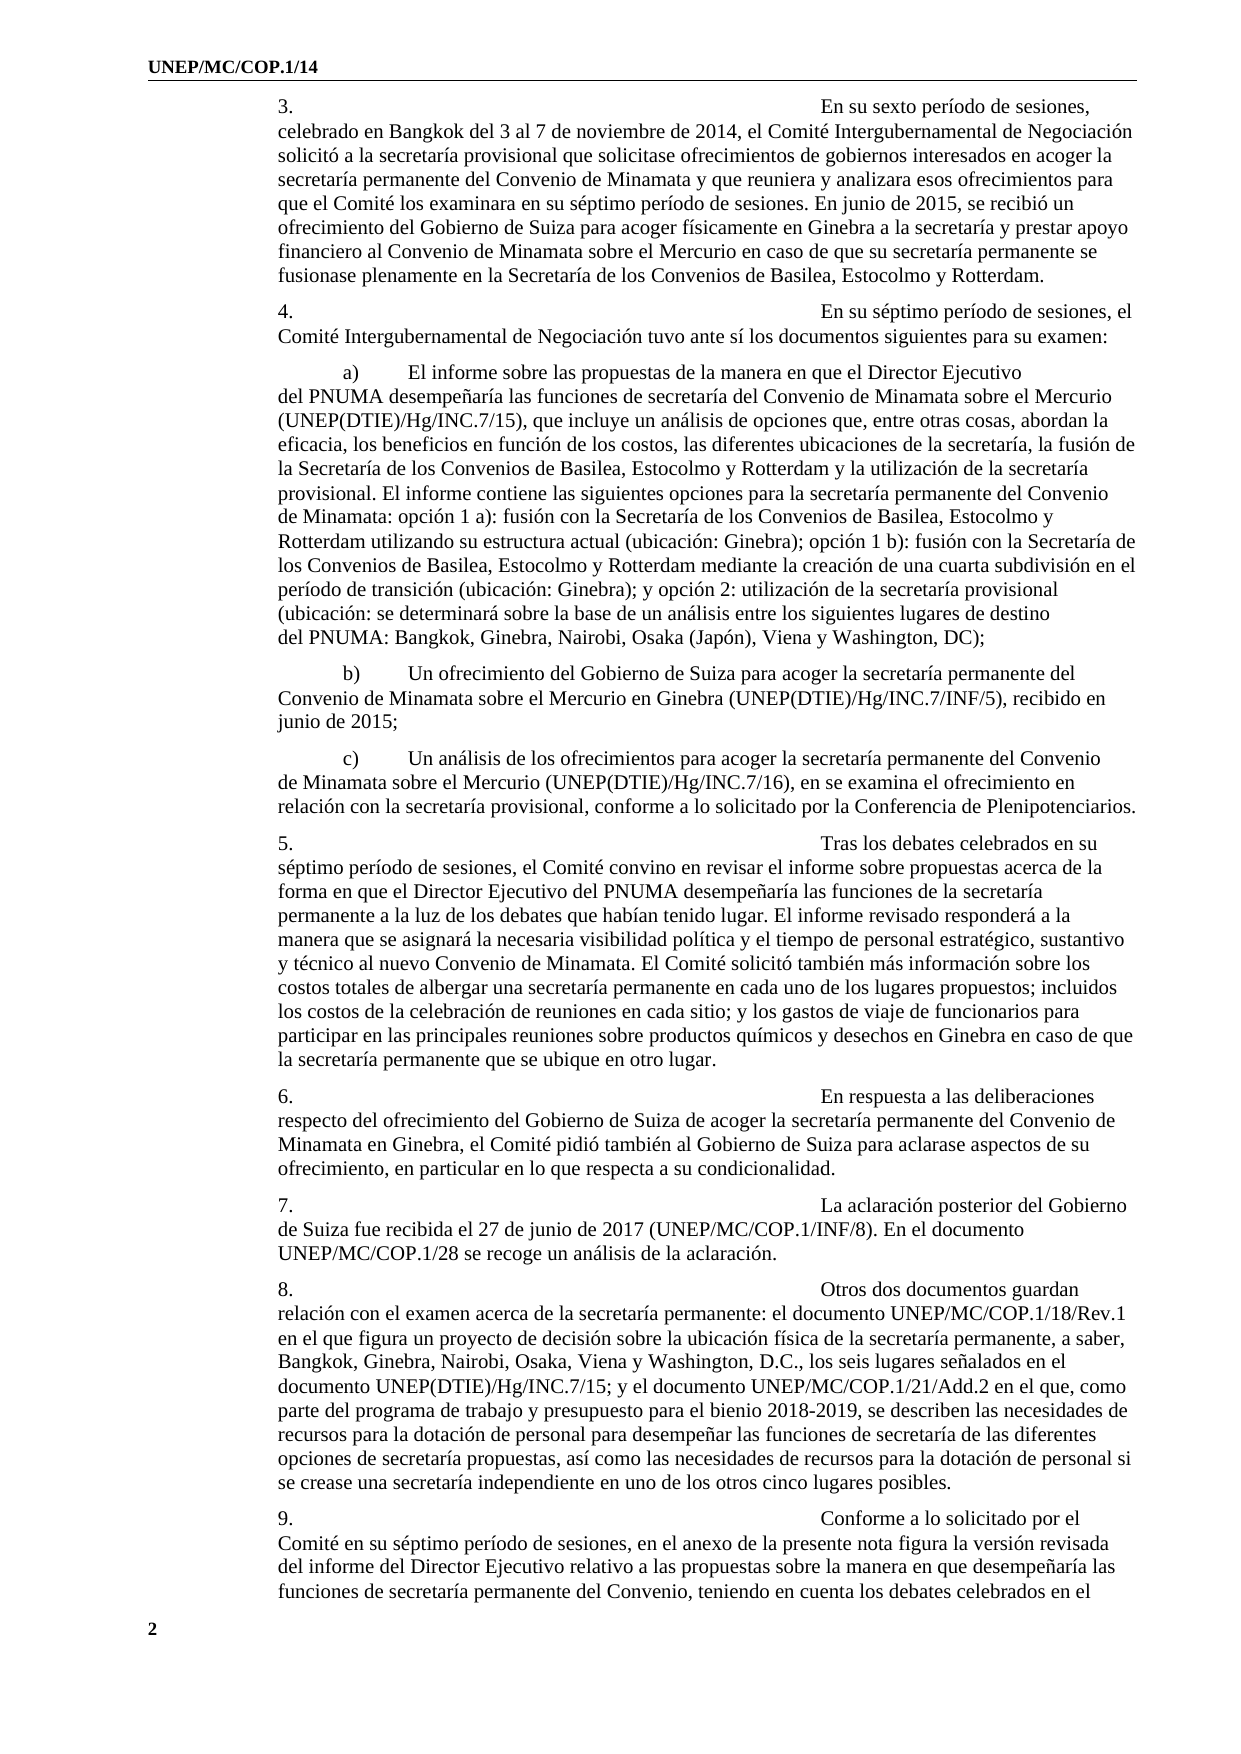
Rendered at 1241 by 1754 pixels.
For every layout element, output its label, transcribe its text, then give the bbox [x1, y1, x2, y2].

list c) Un análisis de los ofrecimientos para acoger la secretaría permanente del Convenio de Minamata sobre el Mercurio (UNEP(DTIE)/Hg/INC.7/16), en se examina el ofrecimiento en relación con la secretaría provisional, conforme a lo solicitado por la Conferencia de Plenipotenciarios. [278, 746, 1137, 818]
list En su séptimo período de sesiones, el Comité Intergubernamental de Negociación tuvo ante sí los documentos siguientes para su examen: [278, 299, 1137, 348]
list b) Un ofrecimiento del Gobierno de Suiza para acoger la secretaría permanente del Convenio de Minamata sobre el Mercurio en Ginebra (UNEP(DTIE)/Hg/INC.7/INF/5), recibido en junio de 2015; [278, 661, 1137, 733]
list En su sexto período de sesiones, celebrado en Bangkok del 3 al 7 de noviembre de 2014, el Comité Intergubernamental de Negociación solicitó a la secretaría provisional que solicitase ofrecimientos de gobiernos interesados en acoger la secretaría permanente del Convenio de Minamata y que reuniera y analizara esos ofrecimientos para que el Comité los examinara en su séptimo período de sesiones. En junio de 2015, se recibió un ofrecimiento del Gobierno de Suiza para acoger físicamente en Ginebra a la secretaría y prestar apoyo financiero al Convenio de Minamata sobre el Mercurio en caso de que su secretaría permanente se fusionase plenamente en la Secretaría de los Convenios de Basilea, Estocolmo y Rotterdam. [278, 94, 1137, 287]
list Tras los debates celebrados en su séptimo período de sesiones, el Comité convino en revisar el informe sobre propuestas acerca de la forma en que el Director Ejecutivo del PNUMA desempeñaría las funciones de la secretaría permanente a la luz de los debates que habían tenido lugar. El informe revisado responderá a la manera que se asignará la necesaria visibilidad política y el tiempo de personal estratégico, sustantivo y técnico al nuevo Convenio de Minamata. El Comité solicitó también más información sobre los costos totales de albergar una secretaría permanente en cada uno de los lugares propuestos; incluidos los costos de la celebración de reuniones en cada sitio; y los gastos de viaje de funcionarios para participar en las principales reuniones sobre productos químicos y desechos en Ginebra en caso de que la secretaría permanente que se ubique en otro lugar. [278, 831, 1137, 1071]
list Otros dos documentos guardan relación con el examen acerca de la secretaría permanente: el documento UNEP/MC/COP.1/18/Rev.1 en el que figura un proyecto de decisión sobre la ubicación física de la secretaría permanente, a saber, Bangkok, Ginebra, Nairobi, Osaka, Viena y Washington, D.C., los seis lugares señalados en el documento UNEP(DTIE)/Hg/INC.7/15; y el documento UNEP/MC/COP.1/21/Add.2 en el que, como parte del programa de trabajo y presupuesto para el bienio 2018-2019, se describen las necesidades de recursos para la dotación de personal para desempeñar las funciones de secretaría de las diferentes opciones de secretaría propuestas, así como las necesidades de recursos para la dotación de personal si se crease una secretaría independiente en uno de los otros cinco lugares posibles. [278, 1277, 1137, 1494]
list En respuesta a las deliberaciones respecto del ofrecimiento del Gobierno de Suiza de acoger la secretaría permanente del Convenio de Minamata en Ginebra, el Comité pidió también al Gobierno de Suiza para aclarase aspectos de su ofrecimiento, en particular en lo que respecta a su condicionalidad. [278, 1084, 1137, 1180]
list La aclaración posterior del Gobierno de Suiza fue recibida el 27 de junio de 2017 (UNEP/MC/COP.1/INF/8). En el documento UNEP/MC/COP.1/28 se recoge un análisis de la aclaración. [278, 1193, 1137, 1265]
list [278, 1506, 1137, 1603]
list a) El informe sobre las propuestas de la manera en que el Director Ejecutivo del PNUMA desempeñaría las funciones de secretaría del Convenio de Minamata sobre el Mercurio (UNEP(DTIE)/Hg/INC.7/15), que incluye un análisis de opciones que, entre otras cosas, abordan la eficacia, los beneficios en función de los costos, las diferentes ubicaciones de la secretaría, la fusión de la Secretaría de los Convenios de Basilea, Estocolmo y Rotterdam y la utilización de la secretaría provisional. El informe contiene las siguientes opciones para la secretaría permanente del Convenio de Minamata: opción 1 a): fusión con la Secretaría de los Convenios de Basilea, Estocolmo y Rotterdam utilizando su estructura actual (ubicación: Ginebra); opción 1 b): fusión con la Secretaría de los Convenios de Basilea, Estocolmo y Rotterdam mediante la creación de una cuarta subdivisión en el período de transición (ubicación: Ginebra); y opción 2: utilización de la secretaría provisional (ubicación: se determinará sobre la base de un análisis entre los siguientes lugares de destino del PNUMA: Bangkok, Ginebra, Nairobi, Osaka (Japón), Viena y Washington, DC); [278, 360, 1137, 649]
